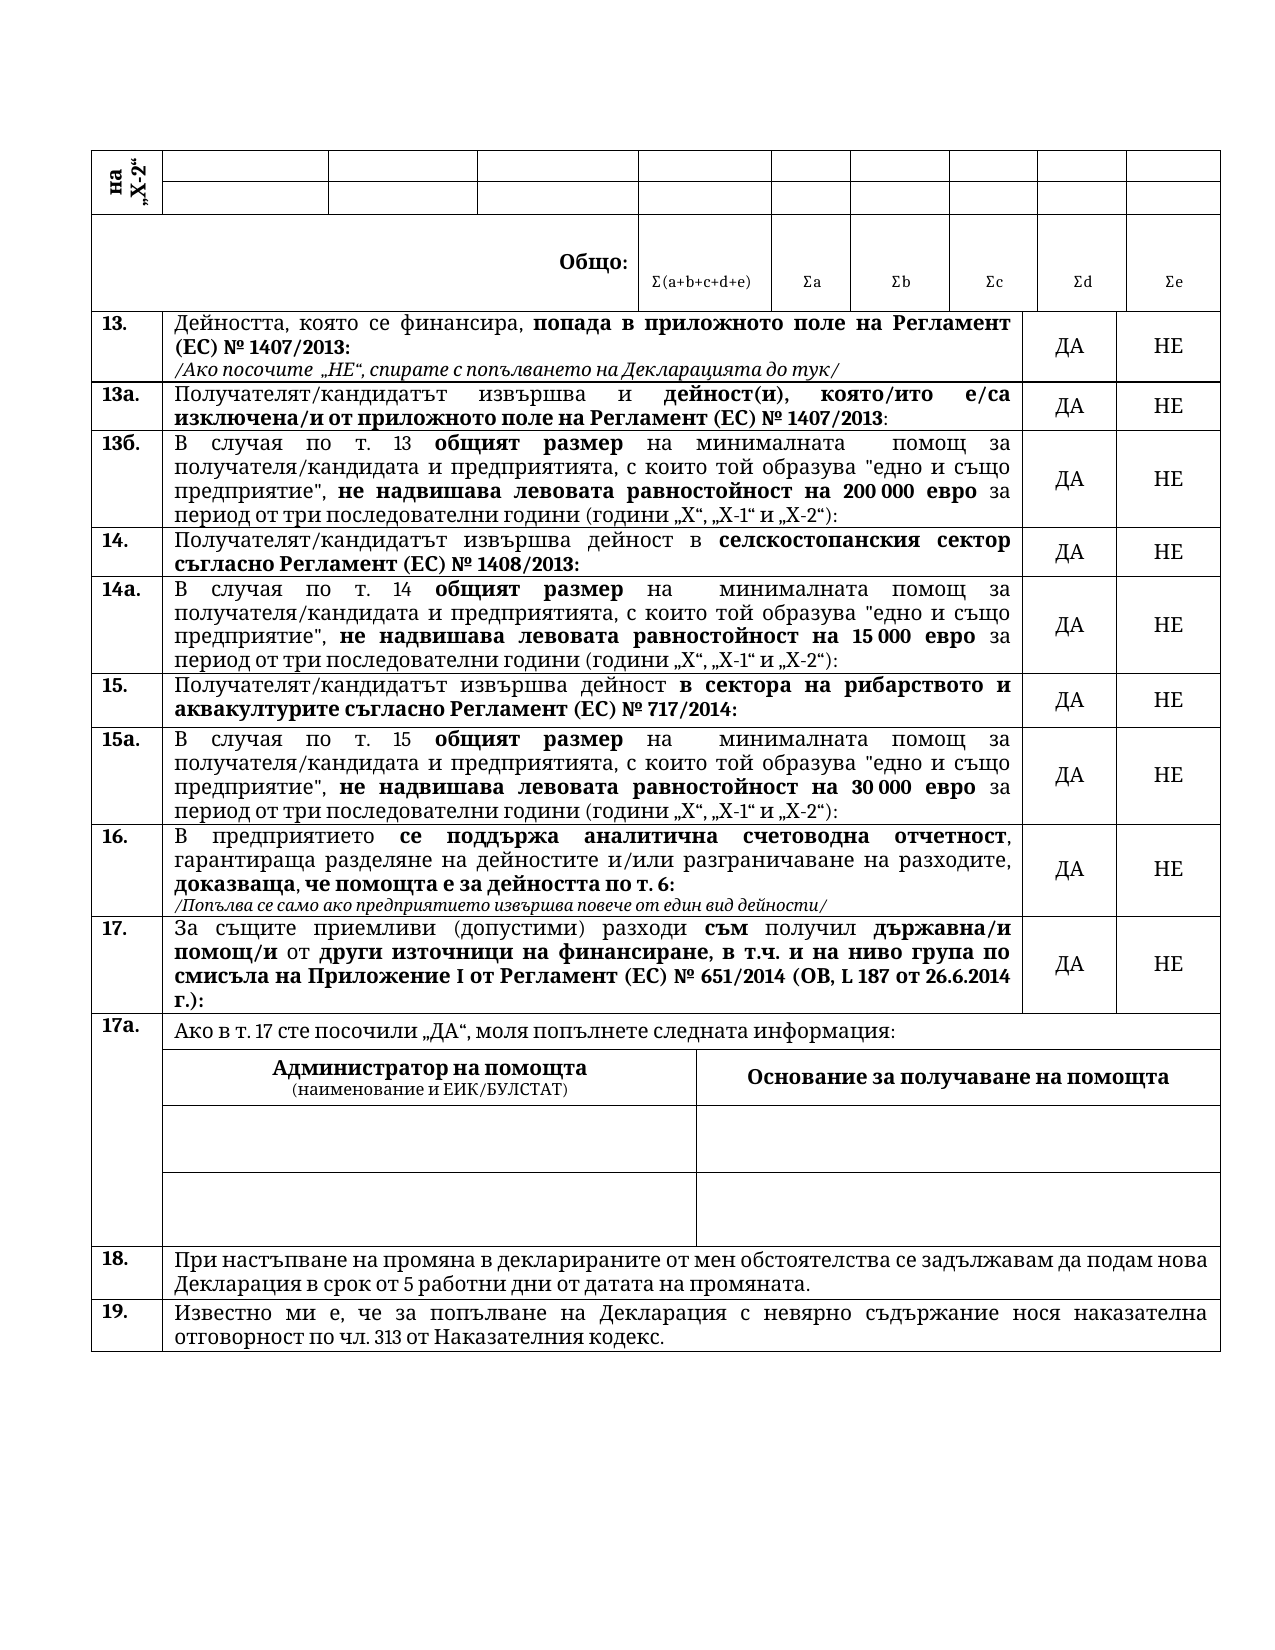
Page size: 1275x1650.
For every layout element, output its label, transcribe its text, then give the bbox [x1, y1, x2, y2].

table_cell 14а. [92, 577, 162, 673]
table_cell ДА [1023, 728, 1116, 823]
table_cell [697, 1173, 1220, 1246]
table_cell 14. [92, 528, 162, 576]
table_cell [478, 151, 638, 181]
table_cell [772, 151, 850, 181]
table_cell Администратор на помощта (наименование и ЕИК/БУЛСТАТ) [163, 1050, 696, 1105]
table_cell [163, 182, 328, 214]
table_cell В случая по т. 13 общият размер на минималната помощ за получателя/кандидата и предприятията, с които той образува "едно и също предприятие", не надвишава левовата равностойност на 200 000 евро за период от три последователни години (години „Х“, „Х-1“ и „Х-2“): [163, 431, 1022, 527]
table_cell [851, 151, 949, 181]
table_cell Известно ми е, че за попълване на Декларация с невярно съдържание нося наказателна отговорност по чл. 313 от Наказателния кодекс. [163, 1300, 1220, 1351]
table_cell При настъпване на промяна в декларираните от мен обстоятелства се задължавам да подам нова Декларация в срок от 5 работни дни от датата на промяната. [163, 1247, 1220, 1299]
table_cell ДА [1023, 825, 1116, 916]
table_cell [163, 1173, 696, 1246]
table_cell Получателят/кандидатът извършва дейност в сектора на рибарството и аквакултурите съгласно Регламент (ЕС) № 717/2014: [163, 674, 1022, 727]
table_cell НЕ [1117, 674, 1220, 727]
table_cell [772, 182, 850, 214]
table_cell НЕ [1117, 431, 1220, 527]
table_cell [950, 182, 1037, 214]
table_cell В случая по т. 14 общият размер на минималната помощ за получателя/кандидата и предприятията, с които той образува "едно и също предприятие", не надвишава левовата равностойност на 15 000 евро за период от три последователни години (години „Х“, „Х-1“ и „Х-2“): [163, 577, 1022, 673]
table_cell Получателят/кандидатът извършва и дейност(и), която/ито е/са изключена/и от приложното поле на Регламент (ЕС) № 1407/2013: [163, 383, 1022, 430]
table_cell [1038, 182, 1126, 214]
table_cell ∑e [1127, 215, 1220, 311]
table_cell ДА [1023, 577, 1116, 673]
table_cell 13а. [92, 383, 162, 430]
table_cell ∑(a+b+c+d+e) [639, 215, 771, 311]
table_cell [1038, 151, 1126, 181]
table_cell [950, 151, 1037, 181]
table_cell Основание за получаване на помощта [697, 1050, 1220, 1105]
table_cell [163, 151, 328, 181]
table_cell 15. [92, 674, 162, 727]
table_cell ДА [1023, 431, 1116, 527]
table_cell [329, 151, 477, 181]
table_cell НЕ [1117, 728, 1220, 823]
table_cell 15а. [92, 728, 162, 823]
table_cell 13б. [92, 431, 162, 527]
table_cell [851, 182, 949, 214]
table_cell ∑c [950, 215, 1037, 311]
table_cell НЕ [1117, 825, 1220, 916]
table_cell НЕ [1117, 917, 1220, 1012]
table_cell НЕ [1117, 528, 1220, 576]
table_cell ∑d [1038, 215, 1126, 311]
table_cell ДА [1023, 528, 1116, 576]
table_cell [163, 1106, 696, 1172]
table_cell [478, 182, 638, 214]
table_cell Общо: [92, 215, 638, 311]
table_cell НЕ [1117, 383, 1220, 430]
table_cell В случая по т. 15 общият размер на минималната помощ за получателя/кандидата и предприятията, с които той образува "едно и също предприятие", не надвишава левовата равностойност на 30 000 евро за период от три последователни години (години „Х“, „Х-1“ и „Х-2“): [163, 728, 1022, 823]
table_cell 18. [92, 1247, 162, 1299]
table_cell ∑a [772, 215, 850, 311]
table_cell Дейността, която се финансира, попада в приложното поле на Регламент (ЕС) № 1407/2013: /Ако посочите „НЕ“, спирате с попълването на Декларацията до тук/ [163, 312, 1022, 381]
table_cell [639, 182, 771, 214]
table_cell НЕ [1117, 312, 1220, 381]
table_cell 19. [92, 1300, 162, 1351]
table_cell [697, 1106, 1220, 1172]
table_cell Получателят/кандидатът извършва дейност в селскостопанския сектор съгласно Регламент (ЕС) № 1408/2013: [163, 528, 1022, 576]
table_cell Година „Х-2“ [92, 151, 162, 214]
table_cell ∑b [851, 215, 949, 311]
table_cell ДА [1023, 383, 1116, 430]
table_cell [1127, 151, 1220, 181]
table_cell [1127, 182, 1220, 214]
table_cell За същите приемливи (допустими) разходи съм получил държавна/и помощ/и от други източници на финансиране, в т.ч. и на ниво група по смисъла на Приложение I от Регламент (ЕС) № 651/2014 (ОВ, L 187 от 26.6.2014 г.): [163, 917, 1022, 1012]
table_cell ДА [1023, 917, 1116, 1012]
table_cell 17. [92, 917, 162, 1012]
table_cell В предприятието се поддържа аналитична счетоводна отчетност, гарантираща разделяне на дейностите и/или разграничаване на разходите, доказваща, че помощта е за дейността по т. 6: /Попълва се само ако предприятието извършва повече от един вид дейности/ [163, 825, 1022, 916]
table_cell 17а. [92, 1014, 162, 1246]
table_cell 13. [92, 312, 162, 381]
table_cell НЕ [1117, 577, 1220, 673]
table_cell ДА [1023, 312, 1116, 381]
table_cell 16. [92, 825, 162, 916]
table_cell [639, 151, 771, 181]
table_cell Ако в т. 17 сте посочили „ДА“, моля попълнете следната информация: [163, 1014, 1220, 1049]
table_cell [329, 182, 477, 214]
table_cell ДА [1023, 674, 1116, 727]
